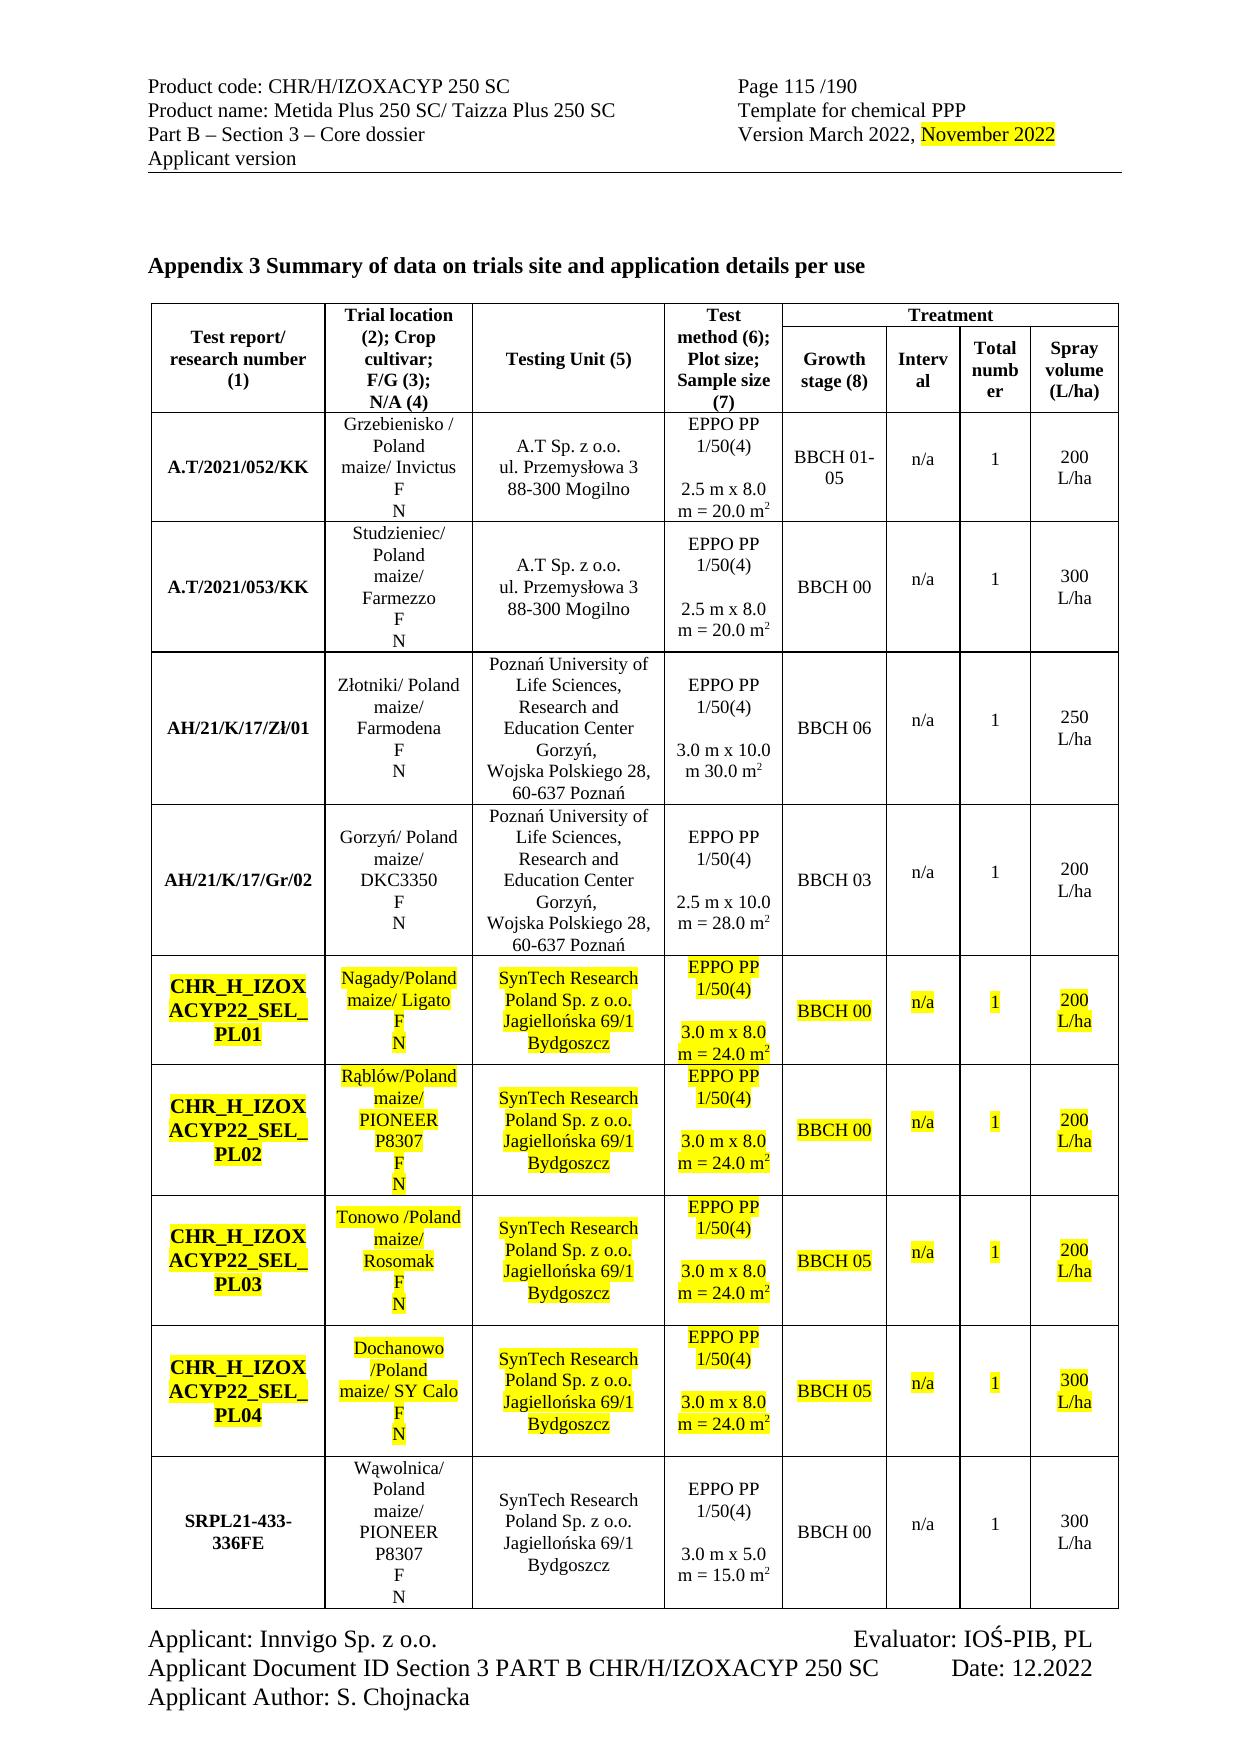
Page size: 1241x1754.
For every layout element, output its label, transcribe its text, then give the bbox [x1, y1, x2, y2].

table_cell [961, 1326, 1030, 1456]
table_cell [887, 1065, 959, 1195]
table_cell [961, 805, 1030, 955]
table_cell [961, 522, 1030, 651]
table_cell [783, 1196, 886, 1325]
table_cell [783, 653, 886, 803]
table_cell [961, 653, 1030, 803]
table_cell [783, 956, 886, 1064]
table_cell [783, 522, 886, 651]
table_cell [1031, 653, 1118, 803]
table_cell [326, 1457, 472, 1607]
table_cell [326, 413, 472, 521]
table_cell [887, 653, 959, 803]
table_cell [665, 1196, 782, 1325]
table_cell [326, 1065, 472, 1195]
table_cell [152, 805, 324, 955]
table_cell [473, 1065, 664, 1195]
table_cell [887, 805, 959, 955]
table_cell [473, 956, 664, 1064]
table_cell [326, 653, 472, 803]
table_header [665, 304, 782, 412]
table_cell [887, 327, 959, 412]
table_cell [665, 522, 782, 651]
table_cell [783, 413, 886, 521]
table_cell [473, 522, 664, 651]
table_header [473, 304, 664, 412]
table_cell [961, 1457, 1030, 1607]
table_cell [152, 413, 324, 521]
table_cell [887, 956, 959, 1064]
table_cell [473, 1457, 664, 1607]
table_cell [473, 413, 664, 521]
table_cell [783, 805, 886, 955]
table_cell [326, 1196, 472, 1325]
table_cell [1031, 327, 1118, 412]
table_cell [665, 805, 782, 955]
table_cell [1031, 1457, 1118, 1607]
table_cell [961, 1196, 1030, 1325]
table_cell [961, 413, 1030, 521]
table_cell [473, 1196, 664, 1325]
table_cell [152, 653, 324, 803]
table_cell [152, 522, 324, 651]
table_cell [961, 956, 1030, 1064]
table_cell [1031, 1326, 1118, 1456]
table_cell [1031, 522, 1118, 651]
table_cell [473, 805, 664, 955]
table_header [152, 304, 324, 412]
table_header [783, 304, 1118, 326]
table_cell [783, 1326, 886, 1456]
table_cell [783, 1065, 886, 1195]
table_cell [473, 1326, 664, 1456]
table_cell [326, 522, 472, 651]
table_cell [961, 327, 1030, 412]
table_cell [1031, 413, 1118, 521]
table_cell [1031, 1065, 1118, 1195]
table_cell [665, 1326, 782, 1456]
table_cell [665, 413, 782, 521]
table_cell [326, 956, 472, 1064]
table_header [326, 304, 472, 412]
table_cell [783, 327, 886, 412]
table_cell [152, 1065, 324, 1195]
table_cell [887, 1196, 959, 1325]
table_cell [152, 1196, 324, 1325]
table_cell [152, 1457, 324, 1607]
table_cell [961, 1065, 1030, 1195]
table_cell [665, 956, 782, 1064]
subtitle Appendix 3 Summary of data on trials site and application details per use [148, 252, 1122, 278]
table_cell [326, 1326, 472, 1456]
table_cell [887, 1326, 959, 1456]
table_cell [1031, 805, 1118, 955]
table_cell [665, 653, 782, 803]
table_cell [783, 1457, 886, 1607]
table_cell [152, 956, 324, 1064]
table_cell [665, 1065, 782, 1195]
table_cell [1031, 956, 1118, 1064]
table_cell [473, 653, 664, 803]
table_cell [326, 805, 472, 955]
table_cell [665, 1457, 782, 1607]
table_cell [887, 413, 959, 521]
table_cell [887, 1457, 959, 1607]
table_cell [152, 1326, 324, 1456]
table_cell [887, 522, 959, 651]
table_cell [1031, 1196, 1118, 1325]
